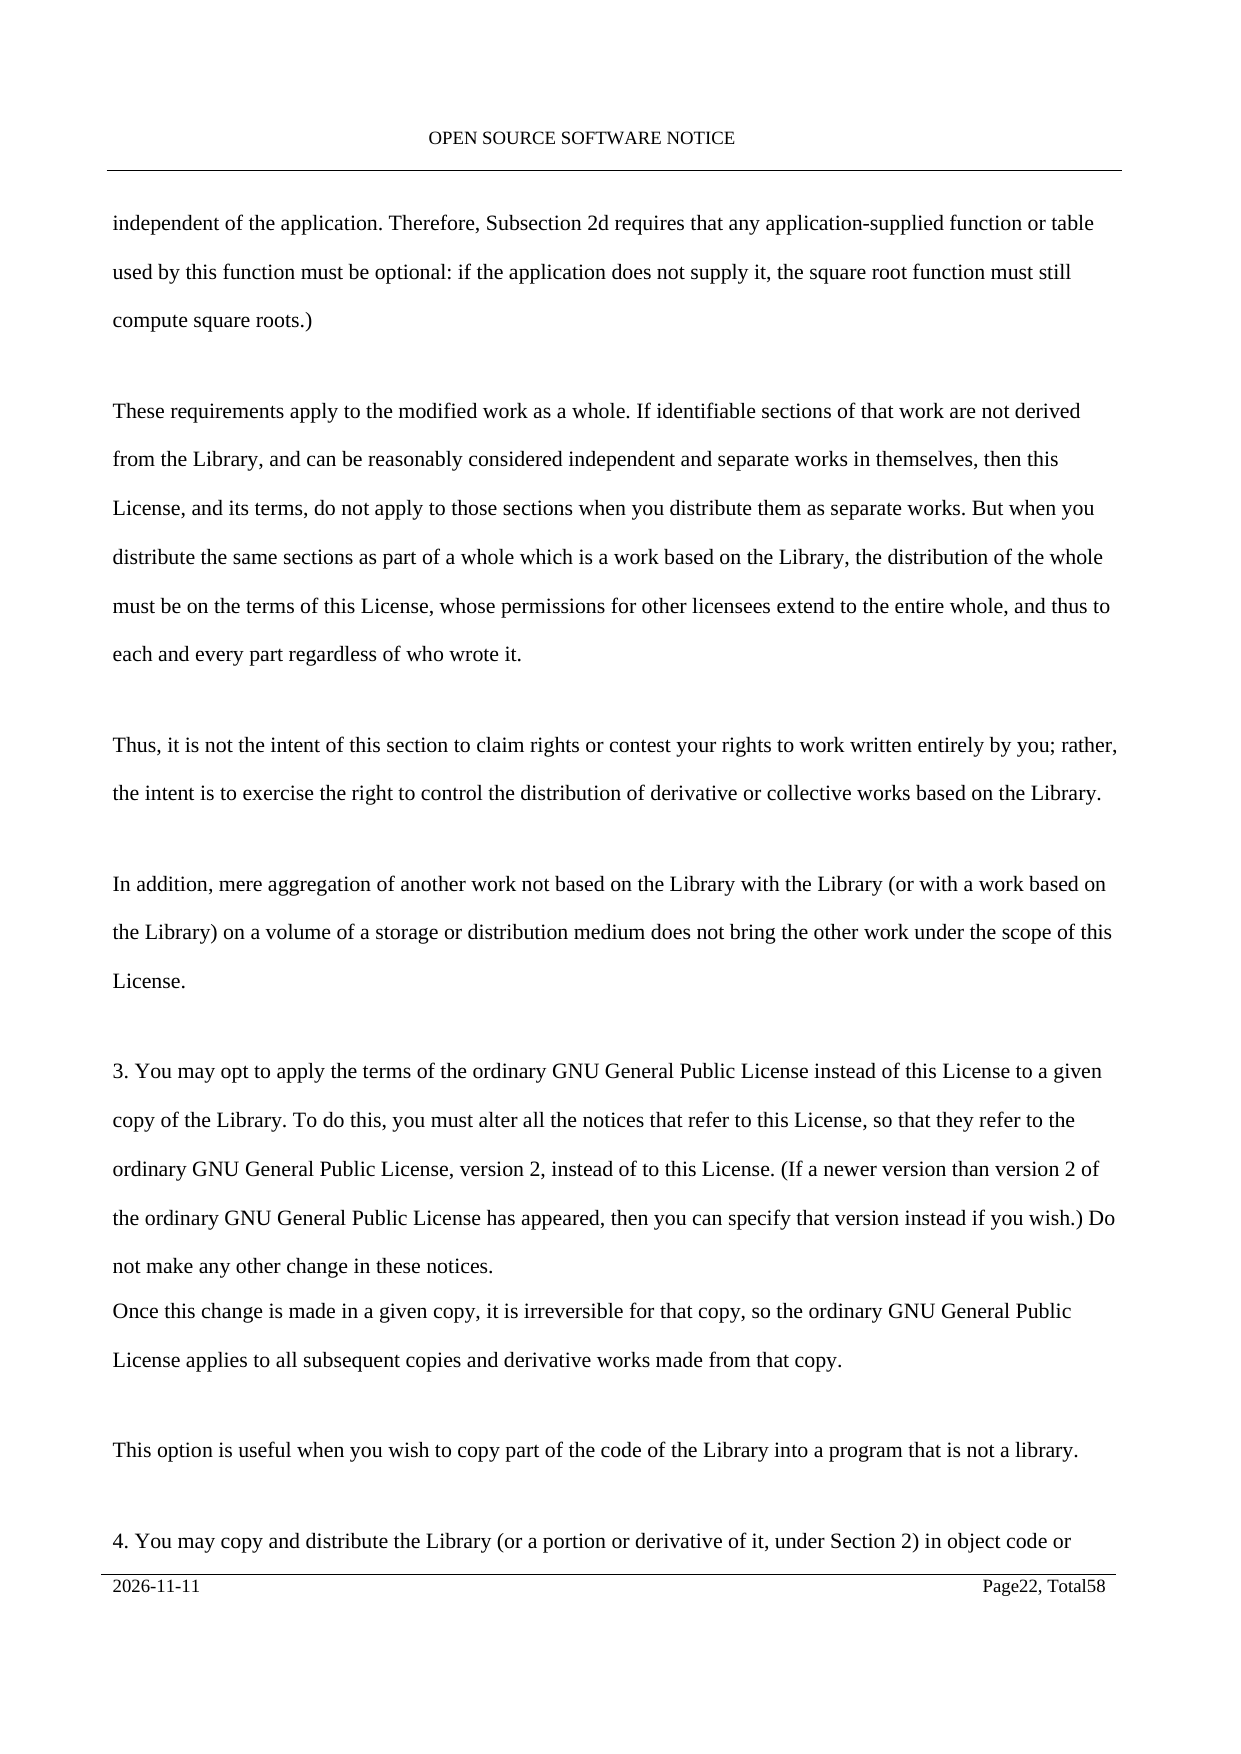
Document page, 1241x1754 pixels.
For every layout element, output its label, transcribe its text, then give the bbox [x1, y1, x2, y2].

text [112, 206, 1128, 336]
text Thus, it is not the intent of this section to claim rights or contest your rights to work written entirely by you; rather, the intent is to exercise the right to control the distribution of derivative or collective works based on the Library. [112, 728, 1128, 809]
text 3. You may opt to apply the terms of the ordinary GNU General Public License instead of this License to a given copy of the Library. To do this, you must alter all the notices that refer to this License, so that they refer to the ordinary GNU General Public License, version 2, instead of to this License. (If a newer version than version 2 of the ordinary GNU General Public License has appeared, then you can specify that version instead if you wish.) Do not make any other change in these notices. [112, 1055, 1128, 1282]
text These requirements apply to the modified work as a whole. If identifiable sections of that work are not derived from the Library, and can be reasonably considered independent and separate works in themselves, then this License, and its terms, do not apply to those sections when you distribute them as separate works. But when you distribute the same sections as part of a whole which is a work based on the Library, the distribution of the whole must be on the terms of this License, whose permissions for other licensees extend to the entire whole, and thus to each and every part regardless of who wrote it. [112, 394, 1128, 670]
text In addition, mere aggregation of another work not based on the Library with the Library (or with a work based on the Library) on a volume of a storage or distribution medium does not bring the other work under the scope of this License. [112, 867, 1128, 997]
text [112, 1524, 1128, 1556]
text Once this change is made in a given copy, it is irreversible for that copy, so the ordinary GNU General Public License applies to all subsequent copies and derivative works made from that copy. [112, 1295, 1128, 1376]
text This option is useful when you wish to copy part of the code of the Library into a program that is not a library. [112, 1434, 1128, 1466]
